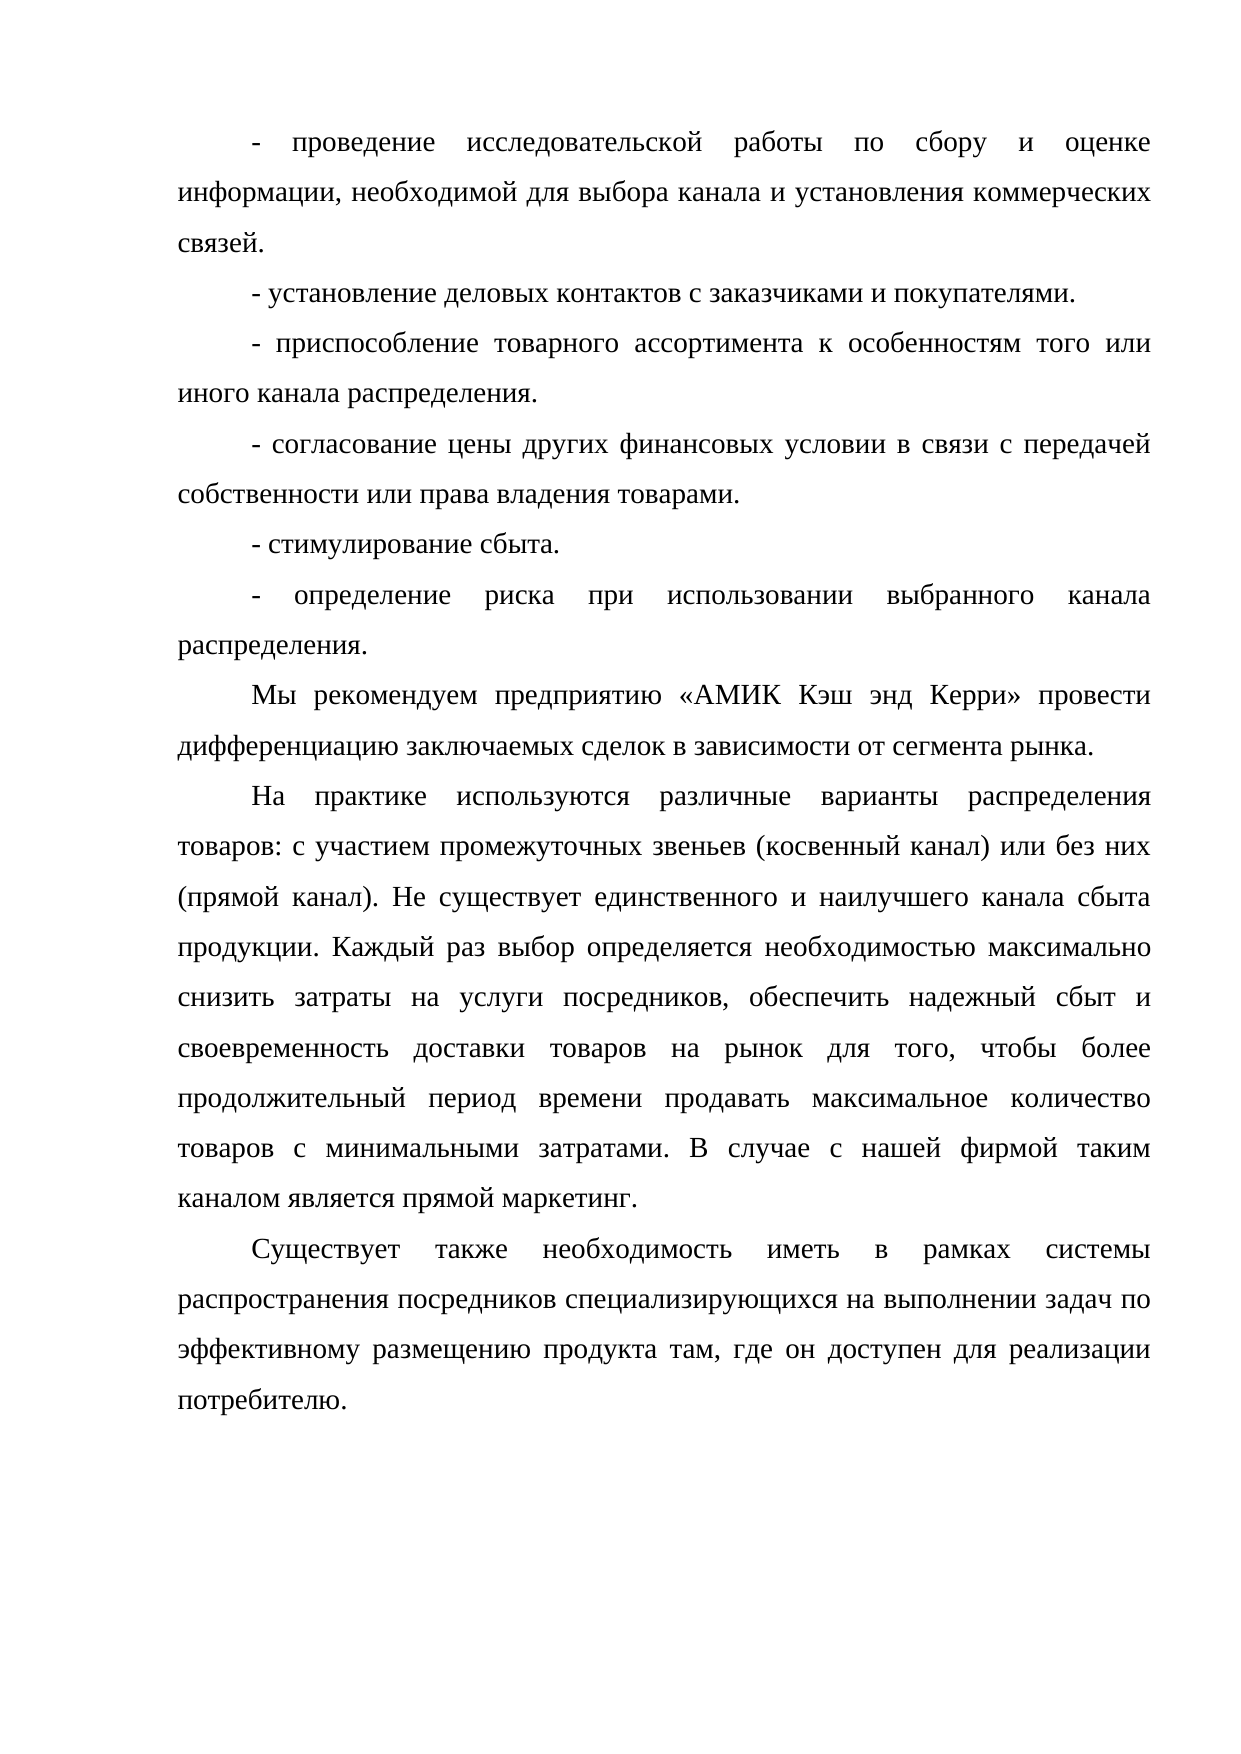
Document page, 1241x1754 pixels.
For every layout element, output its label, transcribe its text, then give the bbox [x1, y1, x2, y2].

text - определение риска при использовании выбранного канала распределения. [177, 577, 1152, 661]
text - стимулирование сбыта. [177, 527, 1152, 560]
text - проведение исследовательской работы по сбору и оценке информации, необходимой для выбора канала и установления коммерческих связей. [177, 124, 1152, 258]
text Существует также необходимость иметь в рамках системы распространения посредников специализирующихся на выполнении задач по эффективному размещению продукта там, где он доступен для реализации потребителю. [177, 1231, 1152, 1415]
text На практике используются различные варианты распределения товаров: с участием промежуточных звеньев (косвенный канал) или без них (прямой канал). Не существует единственного и наилучшего канала сбыта продукции. Каждый раз выбор определяется необходимостью максимально снизить затраты на услуги посредников, обеспечить надежный сбыт и своевременность доставки товаров на рынок для того, чтобы более продолжительный период времени продавать максимальное количество товаров с минимальными затратами. В случае с нашей фирмой таким каналом является прямой маркетинг. [177, 778, 1152, 1214]
text - согласование цены других финансовых условии в связи с передачей собственности или права владения товарами. [177, 426, 1152, 510]
text Мы рекомендуем предприятию «АМИК Кэш энд Керри» провести дифференциацию заключаемых сделок в зависимости от сегмента рынка. [177, 677, 1152, 761]
text - приспособление товарного ассортимента к особенностям того или иного канала распределения. [177, 325, 1152, 409]
text - установление деловых контактов с заказчиками и покупателями. [177, 275, 1152, 308]
